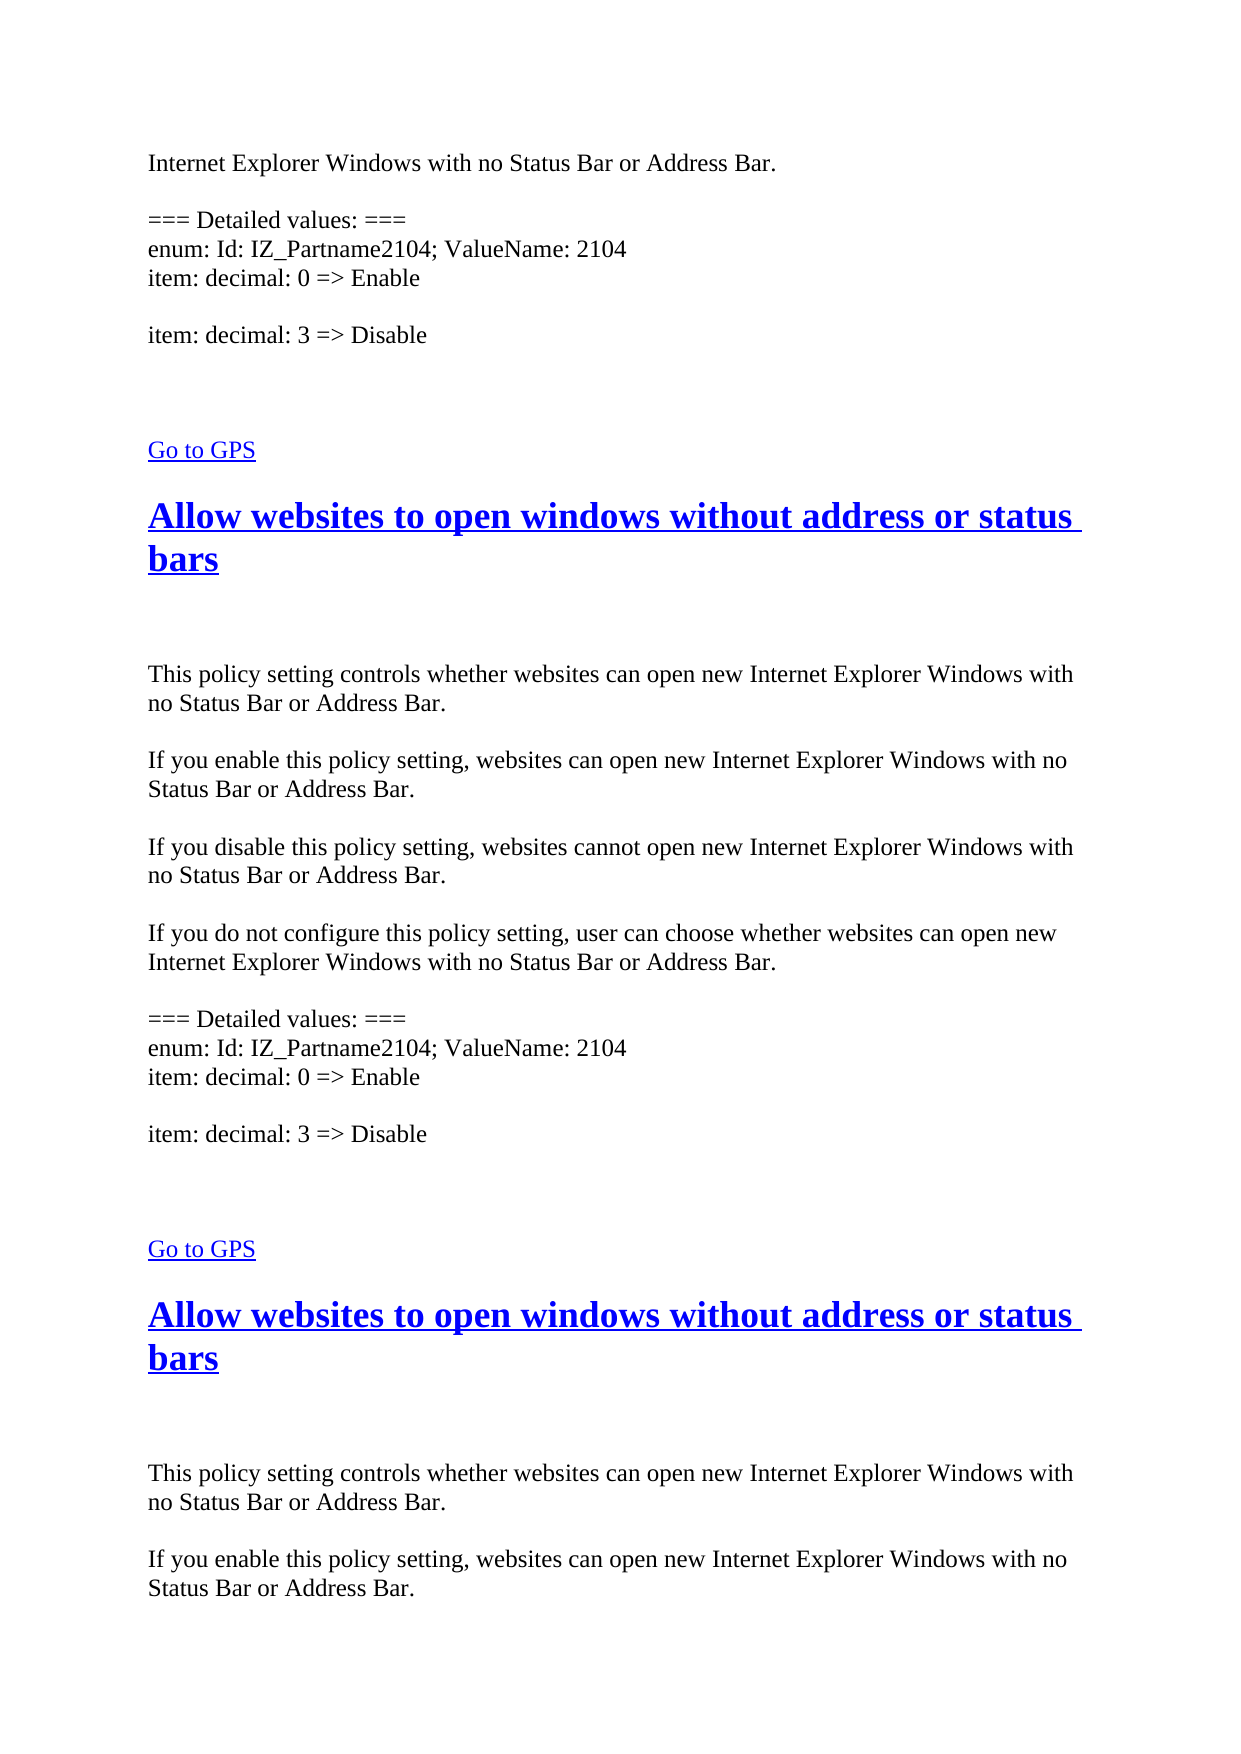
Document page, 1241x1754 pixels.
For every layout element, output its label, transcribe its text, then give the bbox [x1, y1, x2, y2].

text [148, 148, 1093, 464]
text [148, 1458, 1093, 1631]
text Allow websites to open windows without address or status bars [148, 1292, 1093, 1378]
text Allow websites to open windows without address or status bars [148, 493, 1093, 579]
